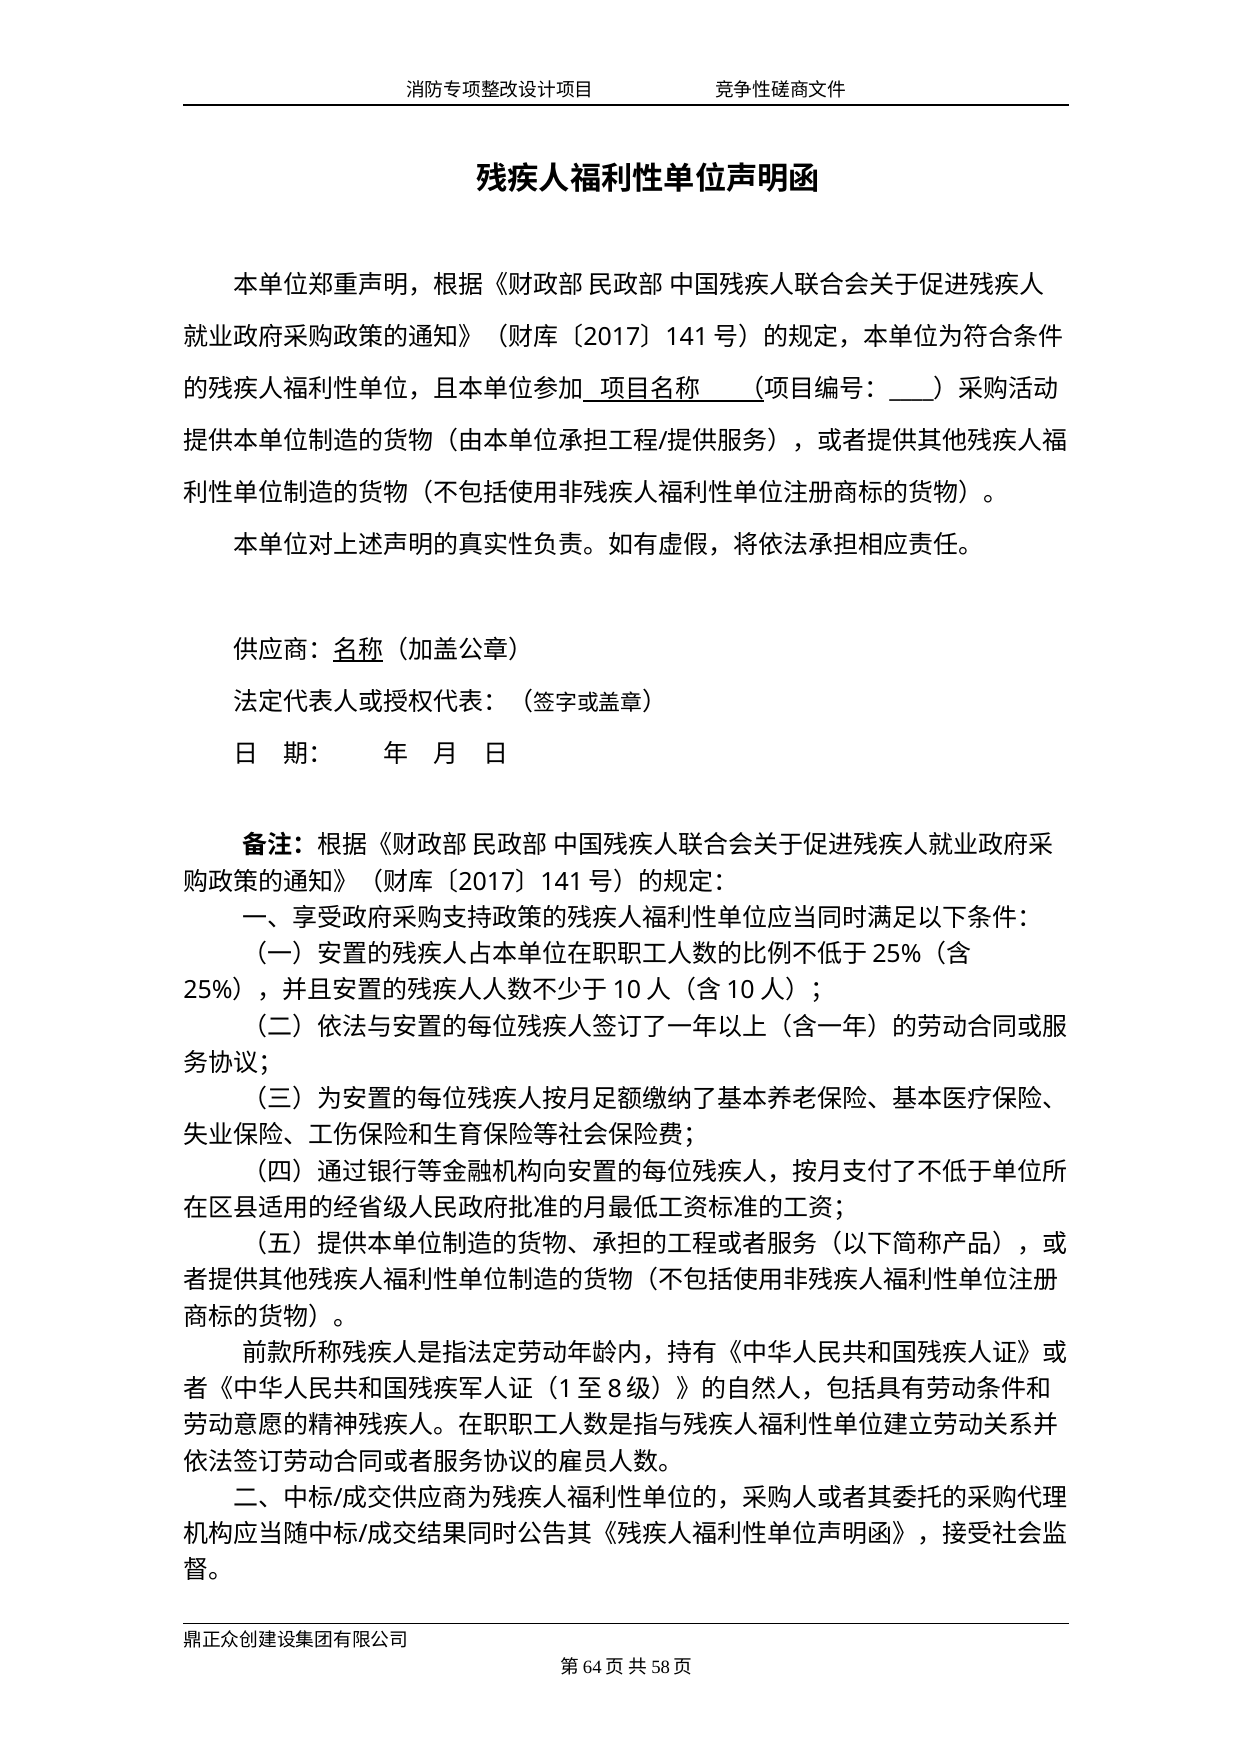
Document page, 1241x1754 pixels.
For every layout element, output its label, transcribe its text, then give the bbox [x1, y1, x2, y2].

text 供应商：名称（加盖公章） [183, 616, 1069, 668]
text 日 期： 年 月 日 [183, 721, 1069, 773]
text 法定代表人或授权代表：（签字或盖章） [183, 668, 1069, 721]
text （三）为安置的每位残疾人按月足额缴纳了基本养老保险、基本医疗保险、失业保险、工伤保险和生育保险等社会保险费； [183, 1078, 1069, 1151]
text 一、享受政府采购支持政策的残疾人福利性单位应当同时满足以下条件： [183, 897, 1069, 933]
text 本单位郑重声明，根据《财政部 民政部 中国残疾人联合会关于促进残疾人就业政府采购政策的通知》（财库〔2017〕141号）的规定，本单位为符合条件的残疾人福利性单位，且本单位参加 项目名称 （项目编号：____）采购活动提供本单位制造的货物（由本单位承担工程/提供服务），或者提供其他残疾人福利性单位制造的货物（不包括使用非残疾人福利性单位注册商标的货物）。 [183, 252, 1069, 512]
text 本单位对上述声明的真实性负责。如有虚假，将依法承担相应责任。 [183, 512, 1069, 564]
text 前款所称残疾人是指法定劳动年龄内，持有《中华人民共和国残疾人证》或者《中华人民共和国残疾军人证（1至8级）》的自然人，包括具有劳动条件和劳动意愿的精神残疾人。在职职工人数是指与残疾人福利性单位建立劳动关系并依法签订劳动合同或者服务协议的雇员人数。 [183, 1332, 1069, 1477]
text （四）通过银行等金融机构向安置的每位残疾人，按月支付了不低于单位所在区县适用的经省级人民政府批准的月最低工资标准的工资； [183, 1151, 1069, 1223]
text （五）提供本单位制造的货物、承担的工程或者服务（以下简称产品），或者提供其他残疾人福利性单位制造的货物（不包括使用非残疾人福利性单位注册商标的货物）。 [183, 1223, 1069, 1332]
text （一）安置的残疾人占本单位在职职工人数的比例不低于25%（含25%），并且安置的残疾人人数不少于10人（含10人）； [183, 933, 1069, 1006]
text 二、中标/成交供应商为残疾人福利性单位的，采购人或者其委托的采购代理机构应当随中标/成交结果同时公告其《残疾人福利性单位声明函》，接受社会监督。 [183, 1477, 1069, 1586]
text 残疾人福利性单位声明函 [183, 148, 1069, 200]
text 备注：根据《财政部 民政部 中国残疾人联合会关于促进残疾人就业政府采购政策的通知》（财库〔2017〕141号）的规定： [183, 825, 1069, 897]
text （二）依法与安置的每位残疾人签订了一年以上（含一年）的劳动合同或服务协议； [183, 1006, 1069, 1078]
